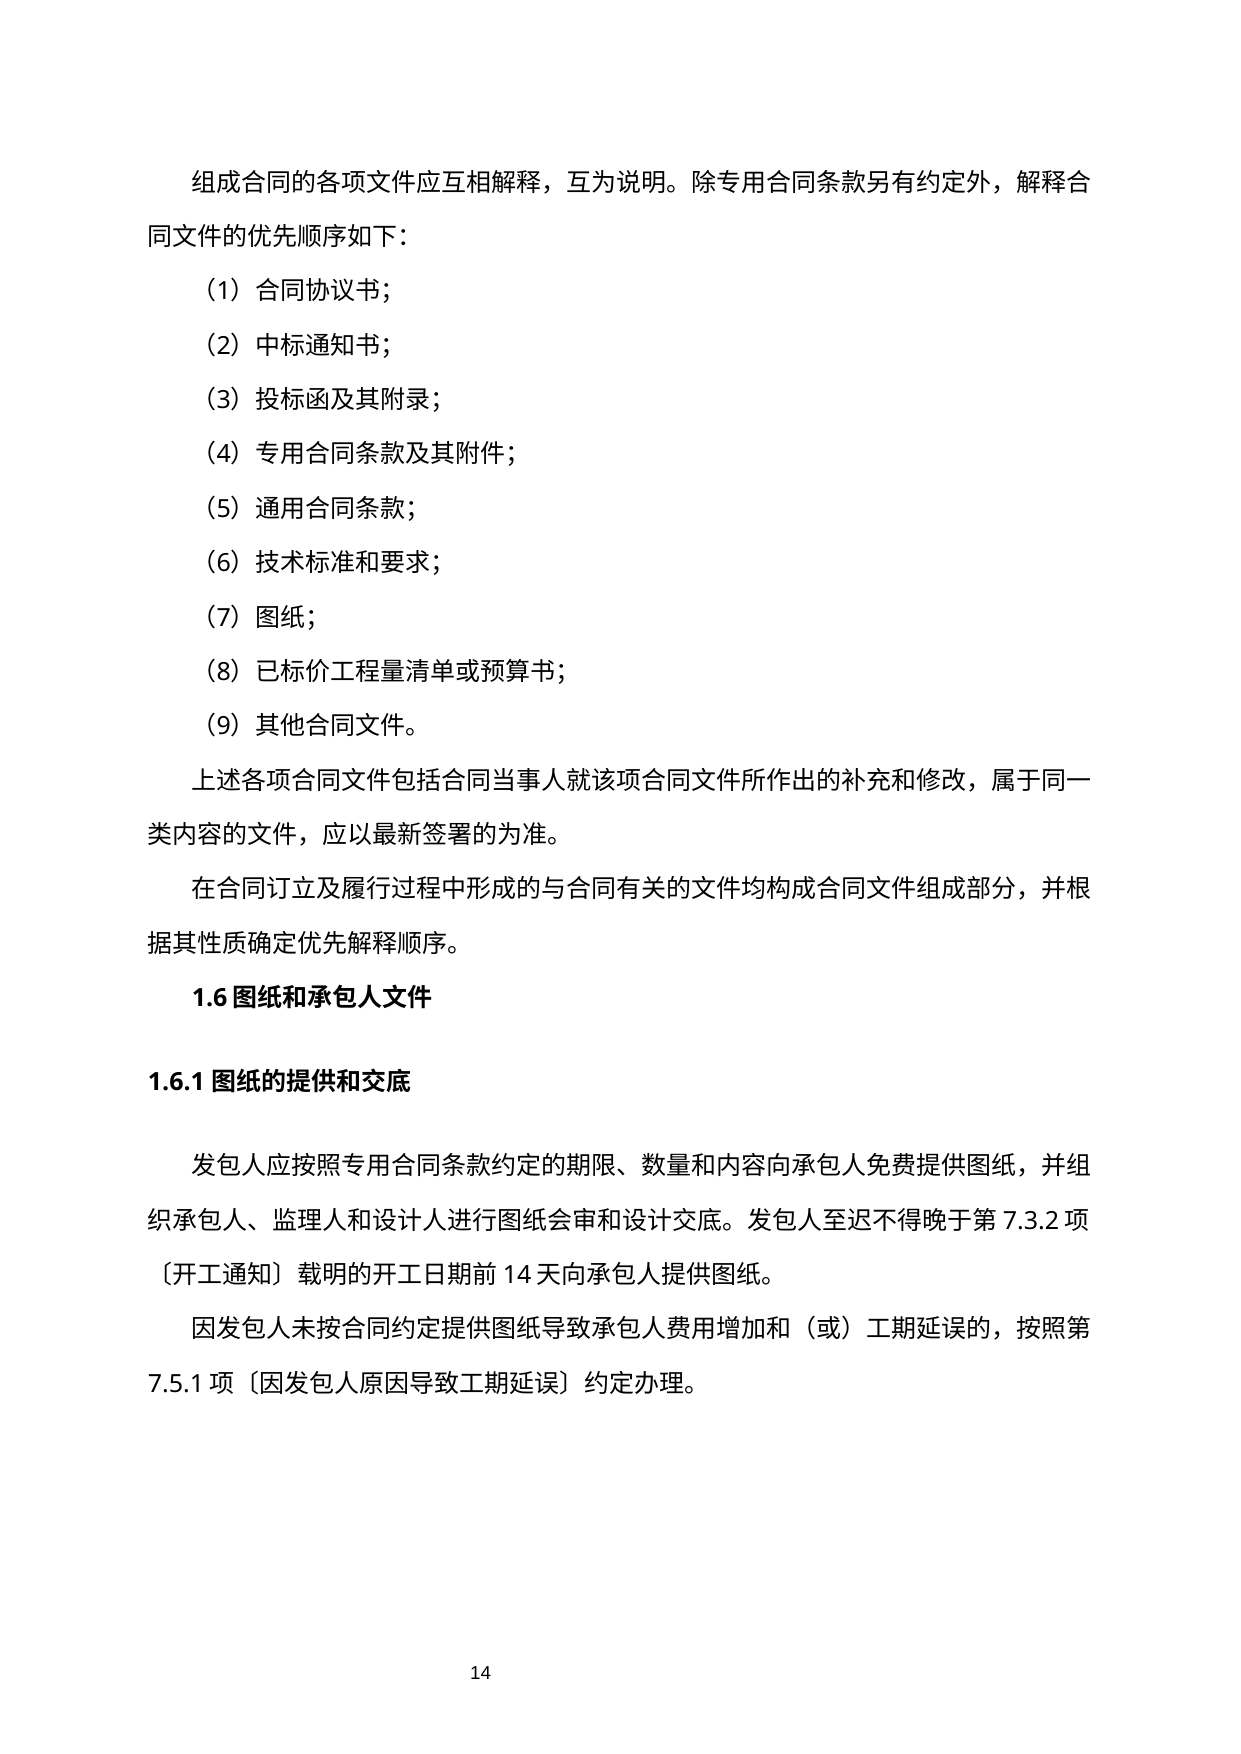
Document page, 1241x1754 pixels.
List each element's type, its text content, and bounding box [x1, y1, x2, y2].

text （9）其他合同文件。 [148, 706, 1093, 742]
text （8）已标价工程量清单或预算书； [148, 651, 1093, 688]
text （7）图纸； [148, 597, 1093, 633]
text （4）专用合同条款及其附件； [148, 434, 1093, 470]
text 因发包人未按合同约定提供图纸导致承包人费用增加和（或）工期延误的，按照第7.5.1项〔因发包人原因导致工期延误〕约定办理。 [148, 1309, 1093, 1399]
subtitle 1.6.1 图纸的提供和交底 [148, 1061, 1093, 1097]
subtitle 1.6图纸和承包人文件 [148, 978, 1093, 1014]
text （6）技术标准和要求； [148, 543, 1093, 579]
text （5）通用合同条款； [148, 488, 1093, 524]
text 在合同订立及履行过程中形成的与合同有关的文件均构成合同文件组成部分，并根据其性质确定优先解释顺序。 [148, 869, 1093, 959]
text （2）中标通知书； [148, 325, 1093, 361]
text 上述各项合同文件包括合同当事人就该项合同文件所作出的补充和修改，属于同一类内容的文件，应以最新签署的为准。 [148, 760, 1093, 851]
text （1）合同协议书； [148, 271, 1093, 307]
text （3）投标函及其附录； [148, 379, 1093, 416]
text 发包人应按照专用合同条款约定的期限、数量和内容向承包人免费提供图纸，并组织承包人、监理人和设计人进行图纸会审和设计交底。发包人至迟不得晚于第7.3.2项〔开工通知〕载明的开工日期前14天向承包人提供图纸。 [148, 1146, 1093, 1291]
text 组成合同的各项文件应互相解释，互为说明。除专用合同条款另有约定外，解释合同文件的优先顺序如下： [148, 162, 1093, 253]
